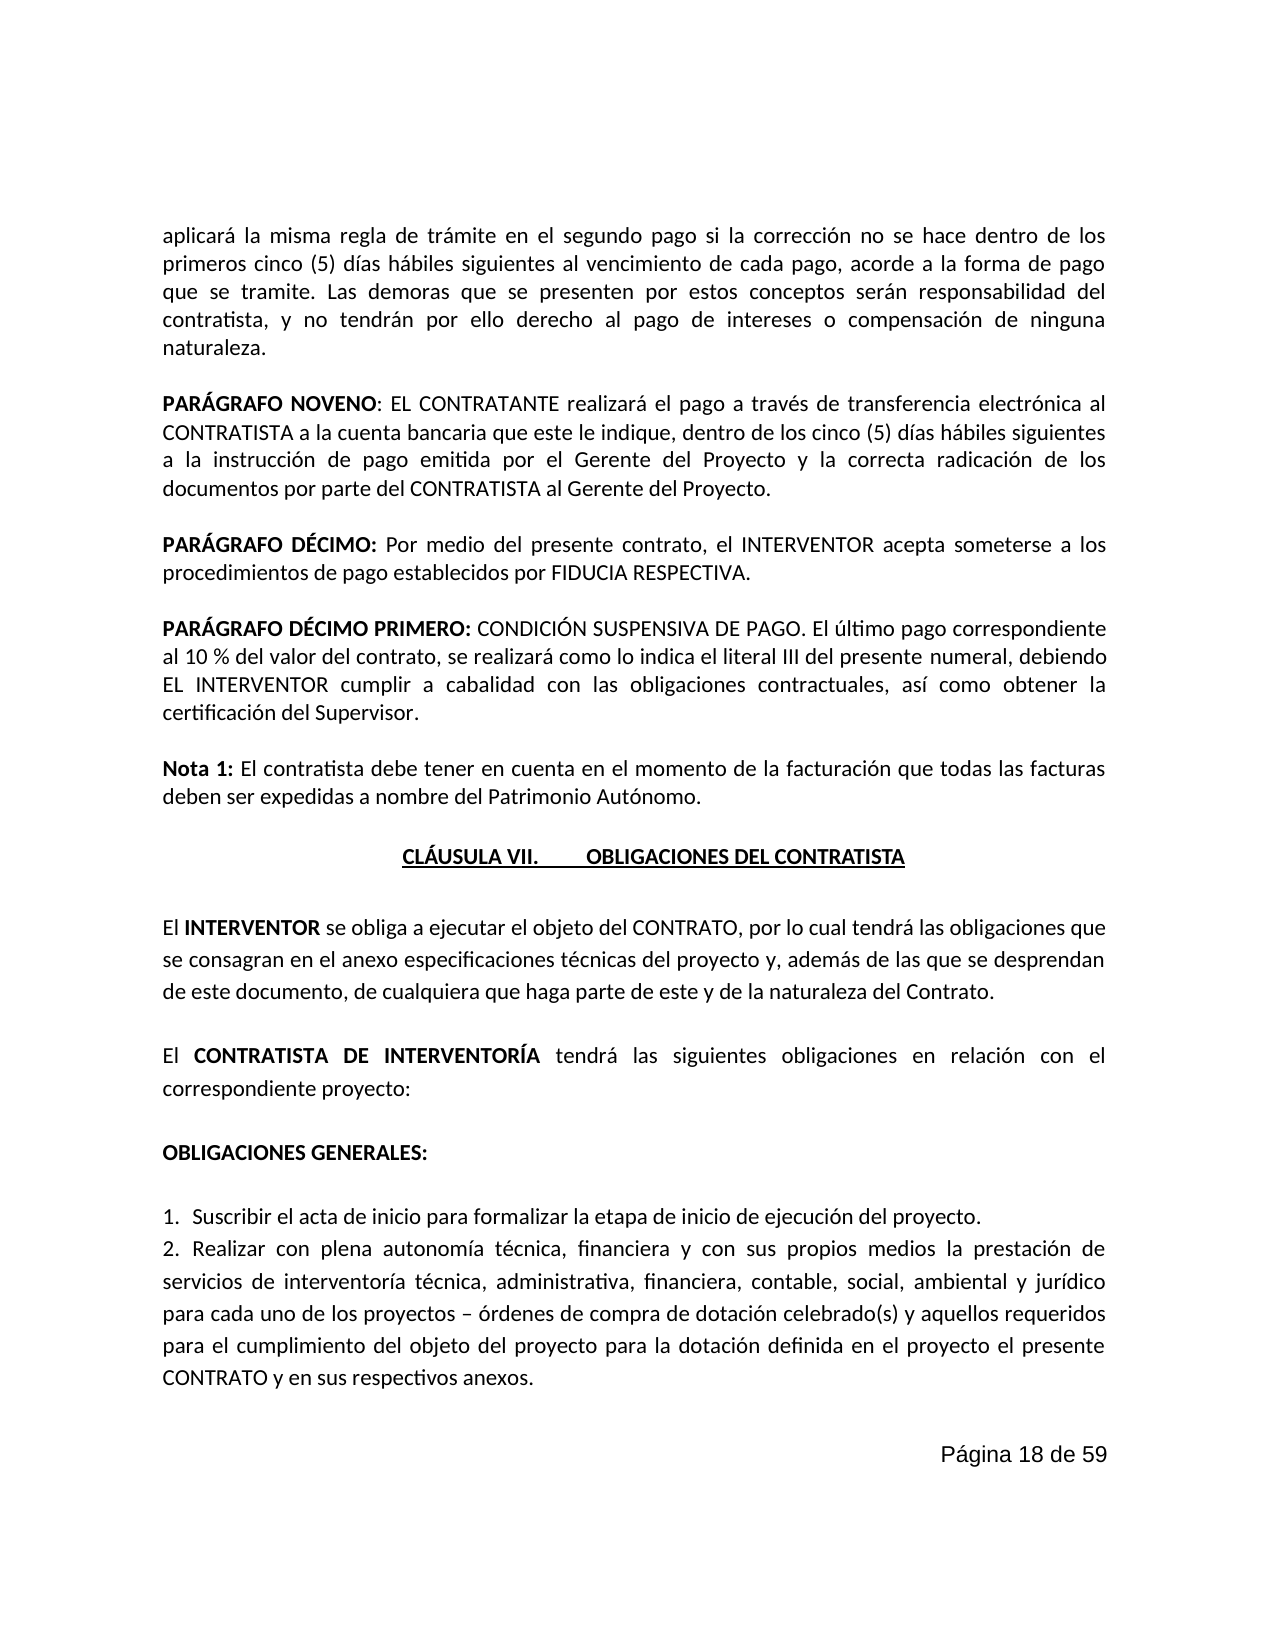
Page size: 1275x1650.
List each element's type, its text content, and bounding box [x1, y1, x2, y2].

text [162, 221, 1107, 362]
text PARÁGRAFO NOVENO: EL CONTRATANTE realizará el pago a través de transferencia electrónica al CONTRATISTA a la cuenta bancaria que este le indique, dentro de los cinco (5) días hábiles siguientes a la instrucción de pago emitida por el Gerente del Proyecto y la correcta radicación de los documentos por parte del CONTRATISTA al Gerente del Proyecto. [162, 389, 1107, 502]
text OBLIGACIONES GENERALES: [162, 1138, 1107, 1166]
text El CONTRATISTA DE INTERVENTORÍA tendrá las siguientes obligaciones en relación con el correspondiente proyecto: [162, 1041, 1107, 1102]
subtitle OBLIGACIONES DEL CONTRATISTA [200, 842, 1107, 870]
text PARÁGRAFO DÉCIMO PRIMERO: CONDICIÓN SUSPENSIVA DE PAGO. El último pago correspondiente al 10 % del valor del contrato, se realizará como lo indica el literal III del presente debiendo EL INTERVENTOR cumplir a cabalidad con las obligaciones contractuales, así como obtener la certificación del Supervisor. [162, 614, 1107, 726]
text PARÁGRAFO DÉCIMO: Por medio del presente contrato, el INTERVENTOR acepta someterse a los procedimientos de pago establecidos por FIDUCIA RESPECTIVA. [162, 530, 1107, 586]
text Nota 1: El contratista debe tener en cuenta en el momento de la facturación que todas las facturas deben ser expedidas a nombre del Patrimonio Autónomo. [162, 754, 1107, 810]
text El INTERVENTOR se obliga a ejecutar el objeto del CONTRATO, por lo cual tendrá las obligaciones que se consagran en el anexo especificaciones técnicas del proyecto y, además de las que se desprendan de este documento, de cualquiera que haga parte de este y de la naturaleza del Contrato. [162, 913, 1107, 1005]
list Suscribir el acta de inicio para formalizar la etapa de inicio de ejecución del proyecto. [162, 1202, 1107, 1230]
list Realizar con plena autonomía técnica, financiera y con sus propios medios la prestación de servicios de interventoría técnica, administrativa, financiera, contable, social, ambiental y jurídico para cada uno de los proyectos – órdenes de compra de dotación celebrado(s) y aquellos requeridos para el cumplimiento del objeto del proyecto para la dotación definida en el proyecto el presente CONTRATO y en sus respectivos anexos. [162, 1234, 1107, 1391]
